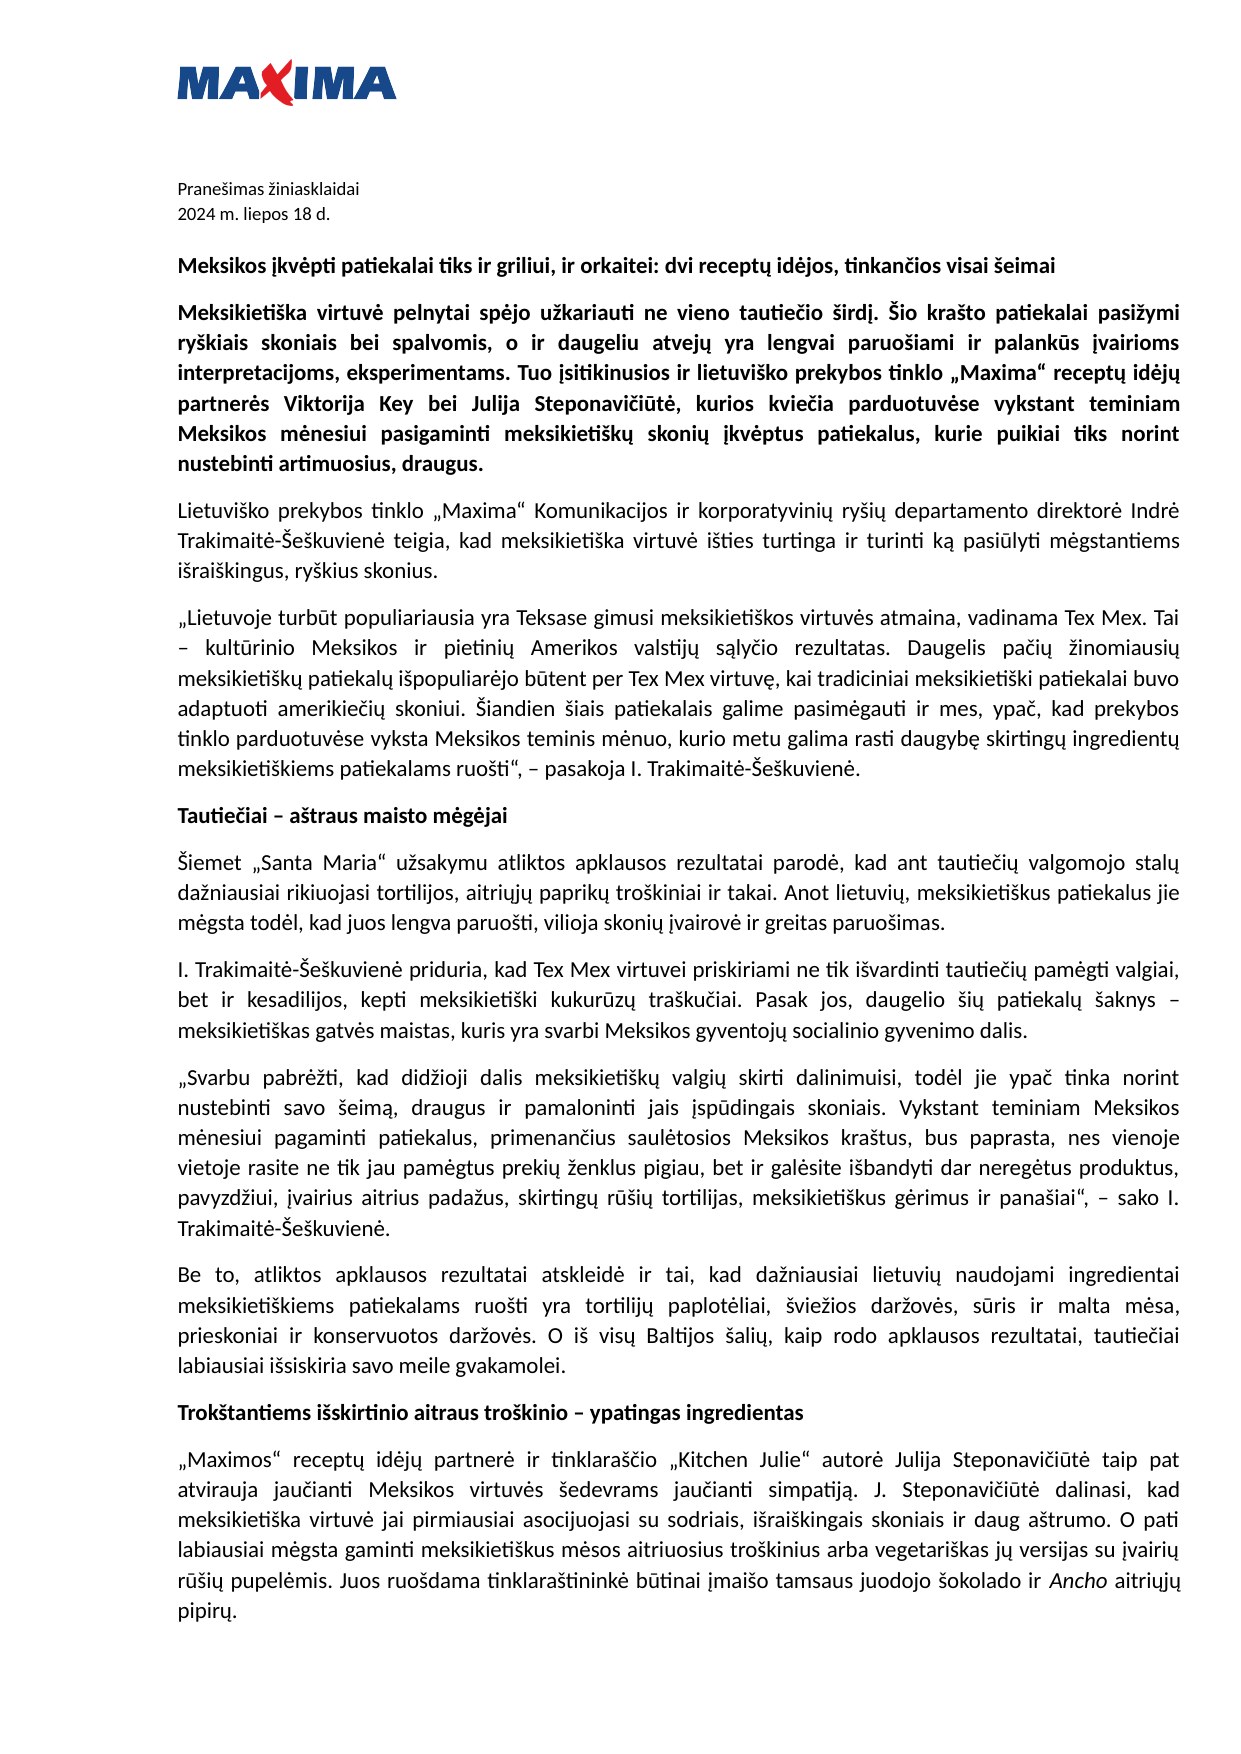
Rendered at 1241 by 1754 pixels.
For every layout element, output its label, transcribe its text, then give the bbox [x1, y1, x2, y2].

text Meksikos įkvėpti patiekalai tiks ir griliui, ir orkaitei: dvi receptų idėjos, tinkančios visai šeimai [177, 251, 1181, 279]
text Be to, atliktos apklausos rezultatai atskleidė ir tai, kad dažniausiai lietuvių naudojami ingredientai meksikietiškiems patiekalams ruošti yra tortilijų paplotėliai, šviežios daržovės, sūris ir malta mėsa, prieskoniai ir konservuotos daržovės. O iš visų Baltijos šalių, kaip rodo apklausos rezultatai, tautiečiai labiausiai išsiskiria savo meile gvakamolei. [177, 1261, 1181, 1379]
text Šiemet „Santa Maria“ užsakymu atliktos apklausos rezultatai parodė, kad ant tautiečių valgomojo stalų dažniausiai rikiuojasi tortilijos, aitriųjų paprikų troškiniai ir takai. Anot lietuvių, meksikietiškus patiekalus jie mėgsta todėl, kad juos lengva paruošti, vilioja skonių įvairovė ir greitas paruošimas. [177, 848, 1181, 937]
text Meksikietiška virtuvė pelnytai spėjo užkariauti ne vieno tautiečio širdį. Šio krašto patiekalai pasižymi ryškiais skoniais bei spalvomis, o ir daugeliu atvejų yra lengvai paruošiami ir palankūs įvairioms interpretacijoms, eksperimentams. Tuo įsitikinusios ir lietuviško prekybos tinklo „Maxima“ receptų idėjų partnerės Viktorija Key bei Julija Steponavičiūtė, kurios kviečia parduotuvėse vykstant teminiam Meksikos mėnesiui pasigaminti meksikietiškų skonių įkvėptus patiekalus, kurie puikiai tiks norint nustebinti artimuosius, draugus. [177, 298, 1181, 477]
text Tautiečiai – aštraus maisto mėgėjai [177, 801, 1181, 829]
text „Lietuvoje turbūt populiariausia yra Teksase gimusi meksikietiškos virtuvės atmaina, vadinama Tex Mex. Tai – kultūrinio Meksikos ir pietinių Amerikos valstijų sąlyčio rezultatas. Daugelis pačių žinomiausių meksikietiškų patiekalų išpopuliarėjo būtent per Tex Mex virtuvę, kai tradiciniai meksikietiški patiekalai buvo adaptuoti amerikiečių skoniui. Šiandien šiais patiekalais galime pasimėgauti ir mes, ypač, kad prekybos tinklo parduotuvėse vyksta Meksikos teminis mėnuo, kurio metu galima rasti daugybę skirtingų ingredientų meksikietiškiems patiekalams ruošti“, – pasakoja I. Trakimaitė-Šeškuvienė. [177, 603, 1181, 782]
text Pranešimas žiniasklaidai [177, 177, 1181, 200]
text Lietuviško prekybos tinklo „Maxima“ Komunikacijos ir korporatyvinių ryšių departamento direktorė Indrė Trakimaitė-Šeškuvienė teigia, kad meksikietiška virtuvė išties turtinga ir turinti ką pasiūlyti mėgstantiems išraiškingus, ryškius skonius. [177, 496, 1181, 584]
picture [177, 59, 397, 107]
text „Svarbu pabrėžti, kad didžioji dalis meksikietiškų valgių skirti dalinimuisi, todėl jie ypač tinka norint nustebinti savo šeimą, draugus ir pamaloninti jais įspūdingais skoniais. Vykstant teminiam Meksikos mėnesiui pagaminti patiekalus, primenančius saulėtosios Meksikos kraštus, bus paprasta, nes vienoje vietoje rasite ne tik jau pamėgtus prekių ženklus pigiau, bet ir galėsite išbandyti dar neregėtus produktus, pavyzdžiui, įvairius aitrius padažus, skirtingų rūšių tortilijas, meksikietiškus gėrimus ir panašiai“, – sako I. Trakimaitė-Šeškuvienė. [177, 1063, 1181, 1242]
text I. Trakimaitė-Šeškuvienė priduria, kad Tex Mex virtuvei priskiriami ne tik išvardinti tautiečių pamėgti valgiai, bet ir kesadilijos, kepti meksikietiški kukurūzų traškučiai. Pasak jos, daugelio šių patiekalų šaknys – meksikietiškas gatvės maistas, kuris yra svarbi Meksikos gyventojų socialinio gyvenimo dalis. [177, 955, 1181, 1044]
text Trokštantiems išskirtinio aitraus troškinio – ypatingas ingredientas [177, 1398, 1181, 1426]
text 2024 m. liepos 18 d. [177, 202, 1181, 225]
text „Maximos“ receptų idėjų partnerė ir tinklaraščio „Kitchen Julie“ autorė Julija Steponavičiūtė taip pat atvirauja jaučianti Meksikos virtuvės šedevrams jaučianti simpatiją. J. Steponavičiūtė dalinasi, kad meksikietiška virtuvė jai pirmiausiai asocijuojasi su sodriais, išraiškingais skoniais ir daug aštrumo. O pati labiausiai mėgsta gaminti meksikietiškus mėsos aitriuosius troškinius arba vegetariškas jų versijas su įvairių rūšių pupelėmis. Juos ruošdama tinklaraštininkė būtinai įmaišo tamsaus juodojo šokolado ir Ancho aitriųjų pipirų. [177, 1445, 1181, 1624]
